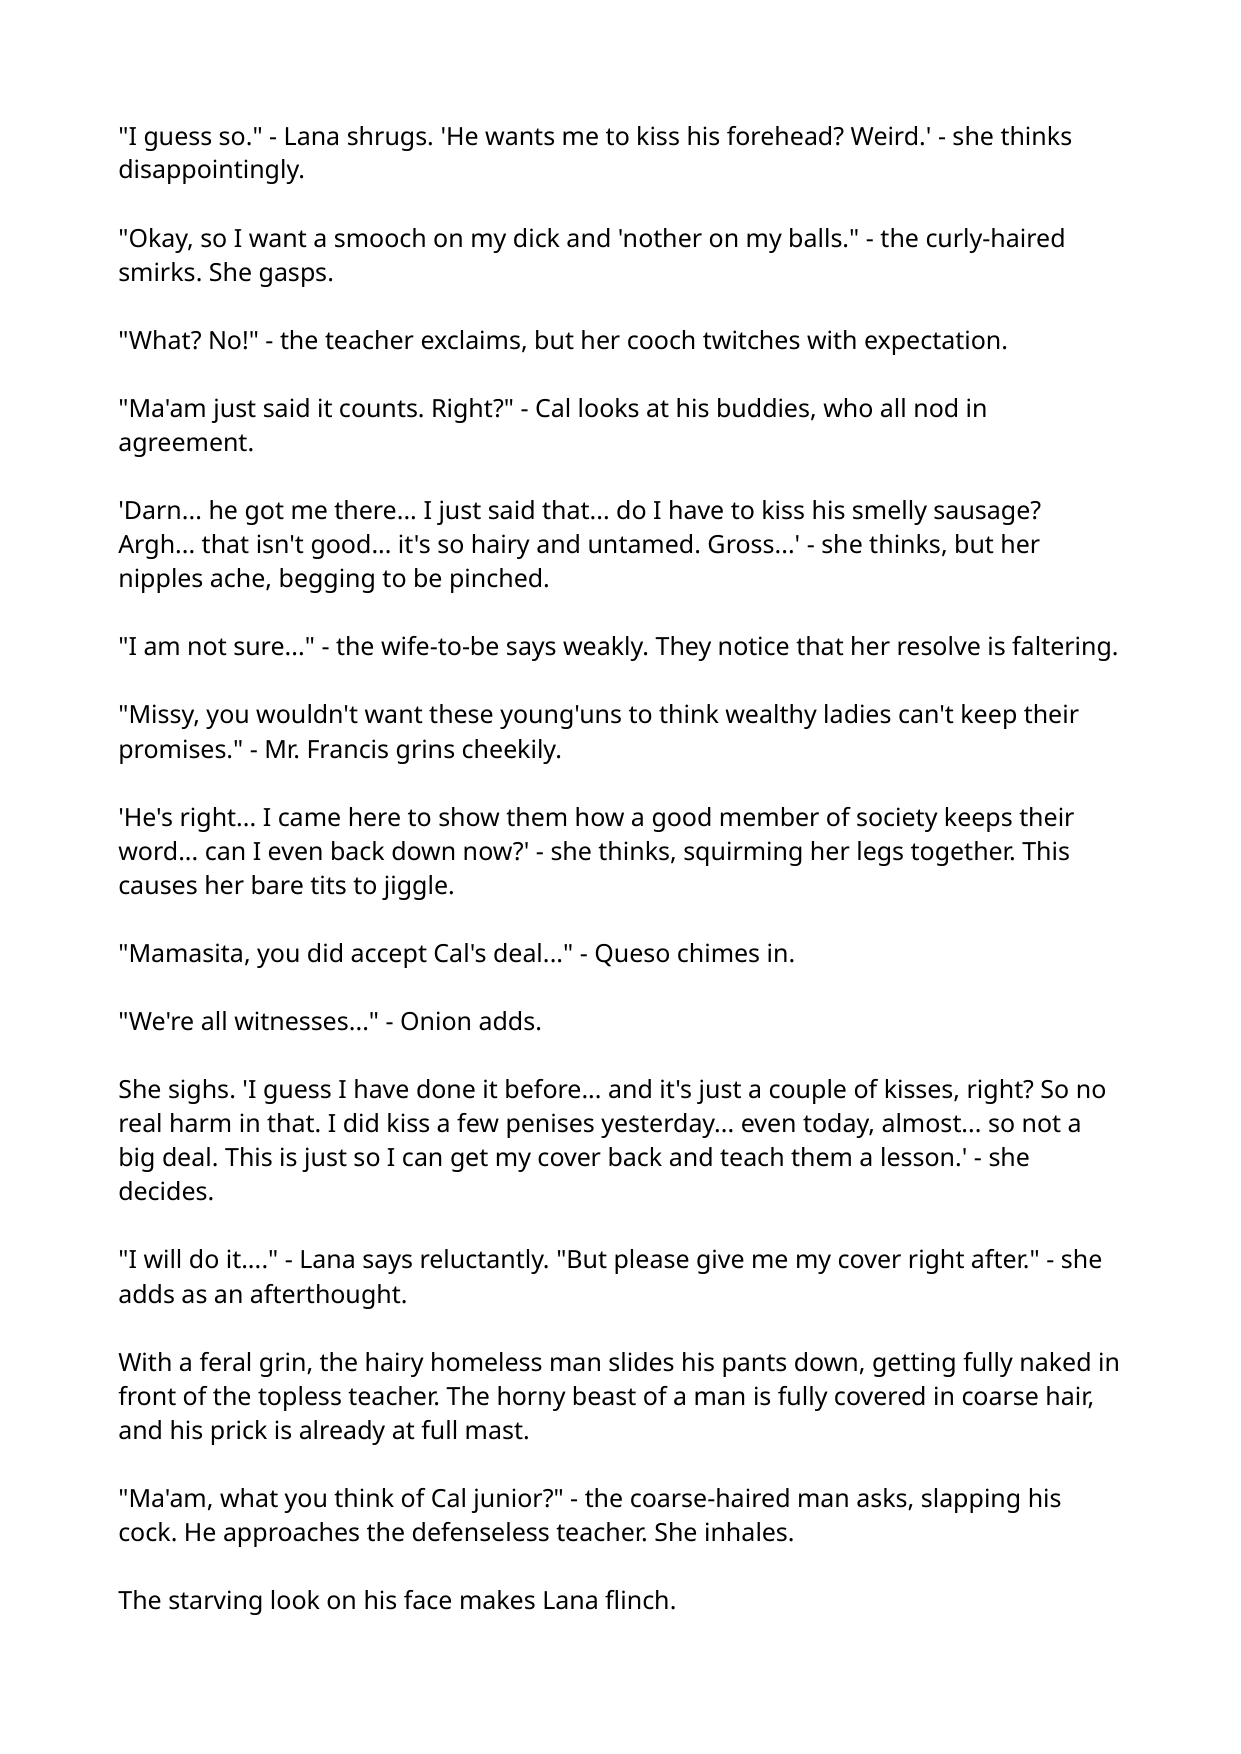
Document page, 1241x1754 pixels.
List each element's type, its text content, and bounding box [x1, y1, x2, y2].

text "Ma'am, what you think of Cal junior?" - the coarse-haired man asks, slapping his cock. He approaches the defenseless teacher. She inhales. [118, 1481, 1122, 1549]
text "Ma'am just said it counts. Right?" - Cal looks at his buddies, who all nod in agreement. [118, 391, 1122, 459]
text "Okay, so I want a smooch on my dick and 'nother on my balls." - the curly-haired smirks. She gasps. [118, 220, 1122, 288]
text 'Darn... he got me there... I just said that... do I have to kiss his smelly sausage? Argh... that isn't good... it's so hairy and untamed. Gross...' - she thinks, but her nipples ache, begging to be pinched. [118, 493, 1122, 595]
text "We're all witnesses..." - Onion adds. [118, 1004, 1122, 1038]
text "I guess so." - Lana shrugs. 'He wants me to kiss his forehead? Weird.' - she thinks disappointingly. [118, 118, 1122, 186]
text She sighs. 'I guess I have done it before... and it's just a couple of kisses, right? So no real harm in that. I did kiss a few penises yesterday... even today, almost... so not a big deal. This is just so I can get my cover back and teach them a lesson.' - she decides. [118, 1072, 1122, 1208]
text 'He's right... I came here to show them how a good member of society keeps their word... can I even back down now?' - she thinks, squirming her legs together. This causes her bare tits to jiggle. [118, 799, 1122, 902]
text "I am not sure..." - the wife-to-be says weakly. They notice that her resolve is faltering. [118, 629, 1122, 663]
text "I will do it...." - Lana says reluctantly. "But please give me my cover right after." - she adds as an afterthought. [118, 1242, 1122, 1310]
text With a feral grin, the hairy homeless man slides his pants down, getting fully naked in front of the topless teacher. The horny beast of a man is fully covered in coarse hair, and his prick is already at full mast. [118, 1344, 1122, 1447]
text "What? No!" - the teacher exclaims, but her cooch twitches with expectation. [118, 322, 1122, 357]
text "Missy, you wouldn't want these young'uns to think wealthy ladies can't keep their promises." - Mr. Francis grins cheekily. [118, 697, 1122, 765]
text The starving look on his face makes Lana flinch. [118, 1583, 1122, 1617]
text "Mamasita, you did accept Cal's deal..." - Queso chimes in. [118, 936, 1122, 970]
